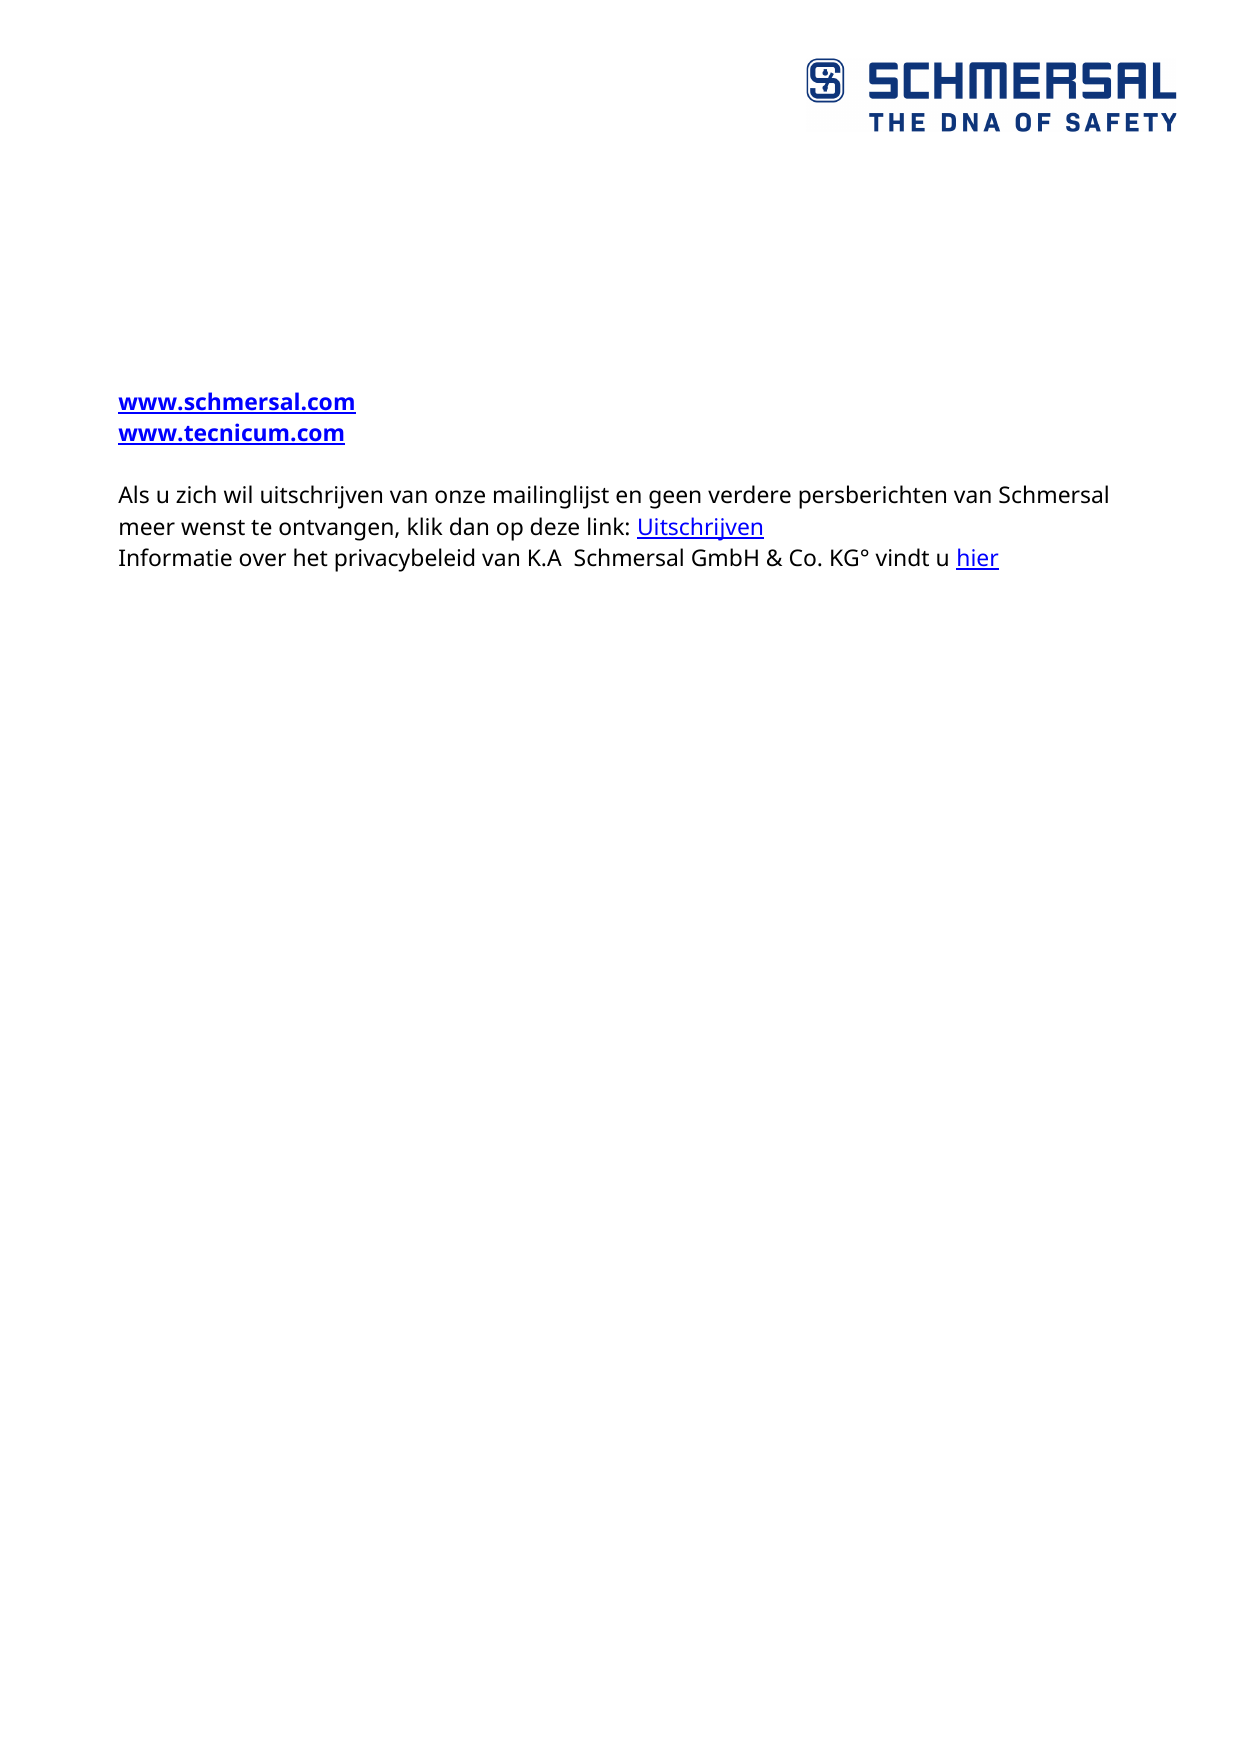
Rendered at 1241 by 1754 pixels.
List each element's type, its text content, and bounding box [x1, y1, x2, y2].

text Informatie over het privacybeleid van K.A Schmersal GmbH & Co. KG° vindt u hier [118, 542, 1122, 573]
text www.tecnicum.com [118, 417, 1122, 448]
text Als u zich wil uitschrijven van onze mailinglijst en geen verdere persberichten van Schmersal meer wenst te ontvangen, klik dan op deze link: Uitschrijven [118, 479, 1122, 542]
text www.schmersal.com [118, 386, 1122, 417]
picture [806, 58, 1177, 132]
